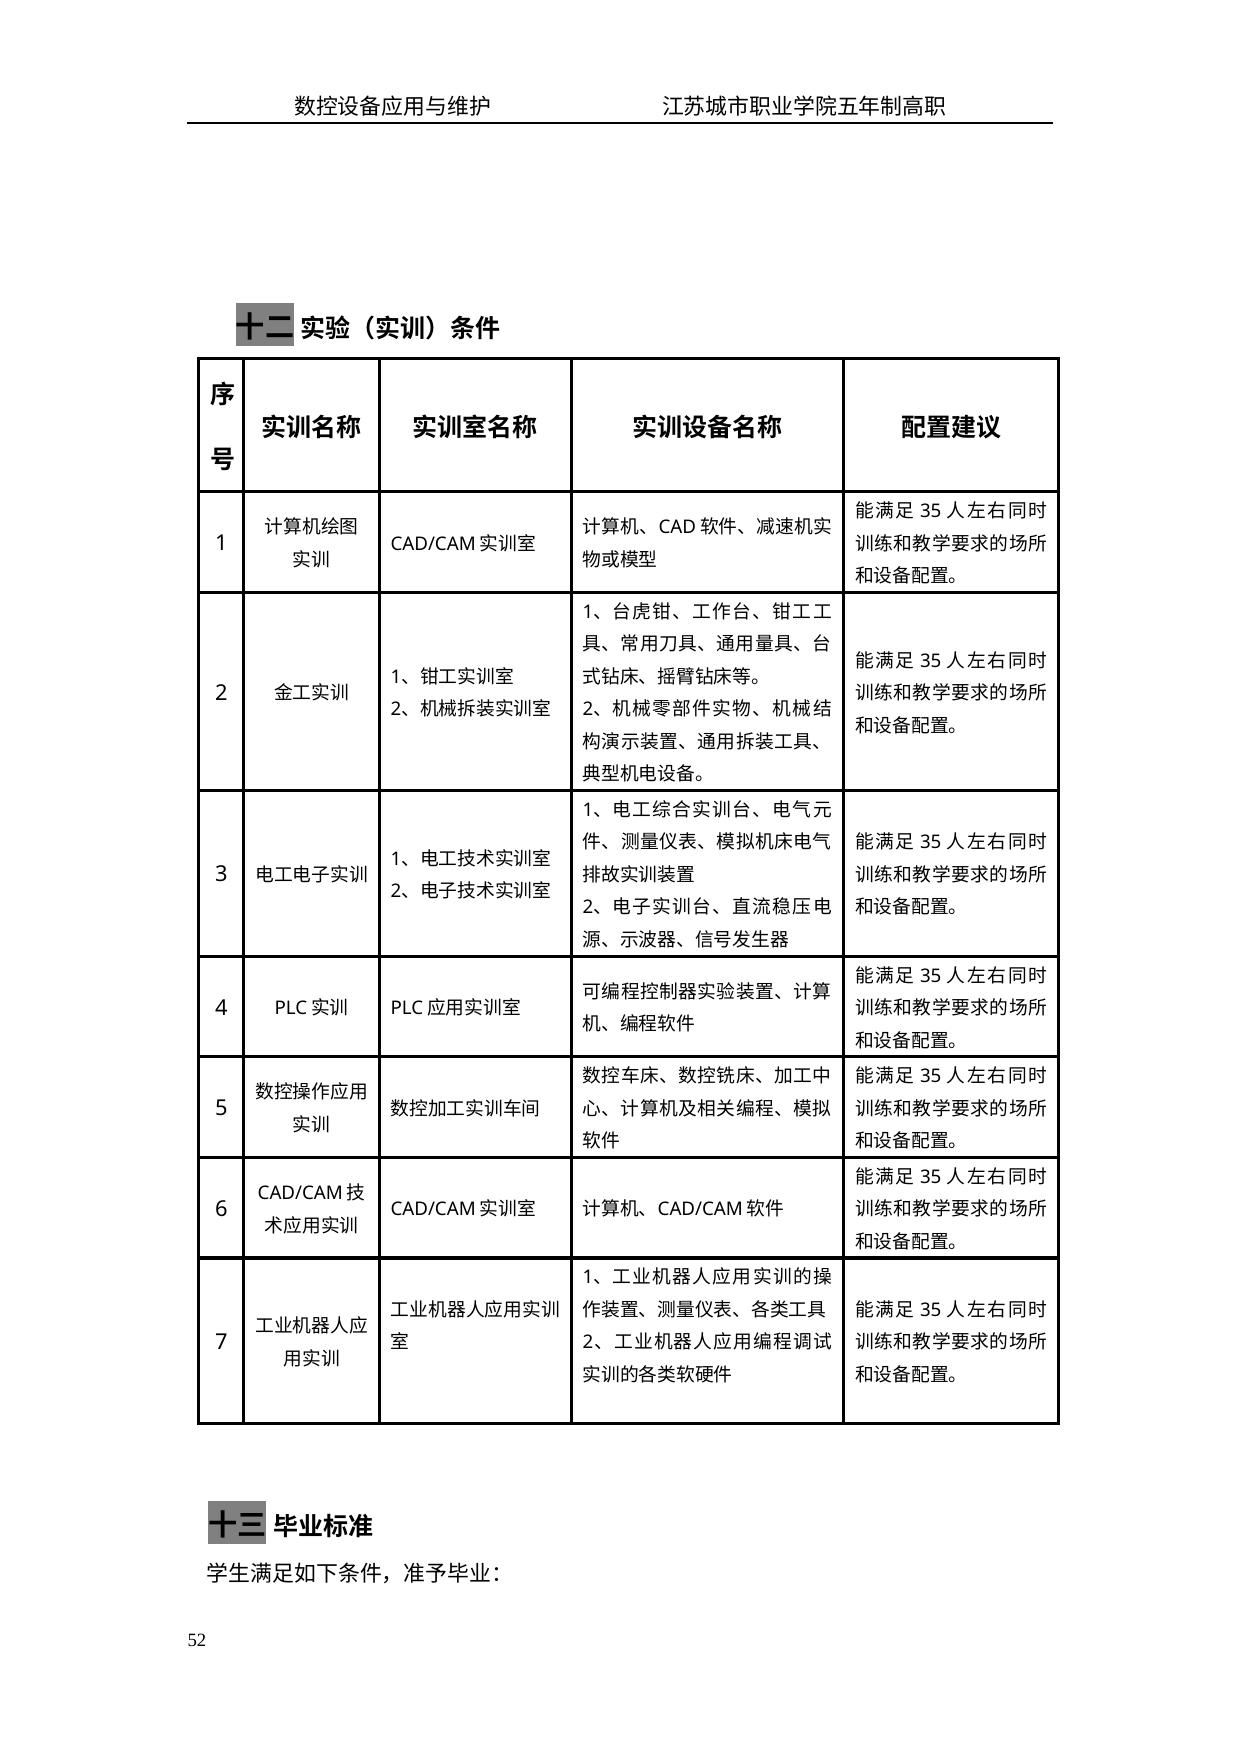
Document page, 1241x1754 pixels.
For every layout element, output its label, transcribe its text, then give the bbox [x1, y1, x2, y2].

table_cell 能满足35人左右同时训练和教学要求的场所和设备配置。 [845, 493, 1057, 591]
table_header 实训室名称 [381, 360, 570, 490]
table_cell 计算机绘图 实训 [245, 493, 378, 591]
table_cell PLC实训 [245, 958, 378, 1055]
table_header 序号 [200, 360, 242, 490]
table_cell 能满足35人左右同时训练和教学要求的场所和设备配置。 [845, 1058, 1057, 1156]
table_cell 电工综合实训台、电气元件、测量仪表、模拟机床电气排故实训装置 电子实训台、直流稳压电源、示波器、信号发生器 [573, 792, 842, 954]
table_header 实训名称 [245, 360, 378, 490]
table_cell 6 [200, 1159, 242, 1256]
table_cell 台虎钳、工作台、钳工工具、常用刀具、通用量具、台式钻床、摇臂钻床等。 机械零部件实物、机械结构演示装置、通用拆装工具、典型机电设备。 [573, 594, 842, 789]
table_cell CAD/CAM技术应用实训 [245, 1159, 378, 1256]
table_cell 钳工实训室 机械拆装实训室 [381, 594, 570, 789]
table_cell 工业机器人应用实训的操作装置、测量仪表、各类工具 2、工业机器人应用编程调试实训的各类软硬件 [573, 1260, 842, 1422]
table_cell 7 [200, 1260, 242, 1422]
table_cell 4 [200, 958, 242, 1055]
table_cell 能满足35人左右同时训练和教学要求的场所和设备配置。 [845, 594, 1057, 789]
table_cell 能满足35人左右同时训练和教学要求的场所和设备配置。 [845, 792, 1057, 954]
table_cell 计算机、CAD/CAM软件 [573, 1159, 842, 1256]
table_cell CAD/CAM实训室 [381, 1159, 570, 1256]
table_cell 可编程控制器实验装置、计算机、编程软件 [573, 958, 842, 1055]
table_cell 电工电子实训 [245, 792, 378, 954]
table_cell 能满足35人左右同时训练和教学要求的场所和设备配置。 [845, 1159, 1057, 1256]
table_cell 1 [200, 493, 242, 591]
table_cell 2 [200, 594, 242, 789]
table_cell 工业机器人应用实训室 [381, 1260, 570, 1422]
table_cell 计算机、CAD软件、减速机实物或模型 [573, 493, 842, 591]
table_cell 3 [200, 792, 242, 954]
table_cell 能满足35人左右同时训练和教学要求的场所和设备配置。 [845, 1260, 1057, 1422]
table_cell 5 [200, 1058, 242, 1156]
table_cell 金工实训 [245, 594, 378, 789]
table_cell 数控加工实训车间 [381, 1058, 570, 1156]
text 学生满足如下条件，准予毕业： [187, 1555, 1053, 1588]
table_cell 电工技术实训室 电子技术实训室 [381, 792, 570, 954]
table_cell CAD/CAM实训室 [381, 493, 570, 591]
table_cell 工业机器人应用实训 [245, 1260, 378, 1422]
table_cell 数控操作应用实训 [245, 1058, 378, 1156]
table_header 实训设备名称 [573, 360, 842, 490]
table_cell PLC应用实训室 [381, 958, 570, 1055]
text 十三 毕业标准 [187, 1490, 1053, 1555]
text 十二 实验（实训）条件 [187, 292, 1053, 357]
table_header 配置建议 [845, 360, 1057, 490]
table_cell 能满足35人左右同时训练和教学要求的场所和设备配置。 [845, 958, 1057, 1055]
table_cell 数控车床、数控铣床、加工中心、计算机及相关编程、模拟软件 [573, 1058, 842, 1156]
